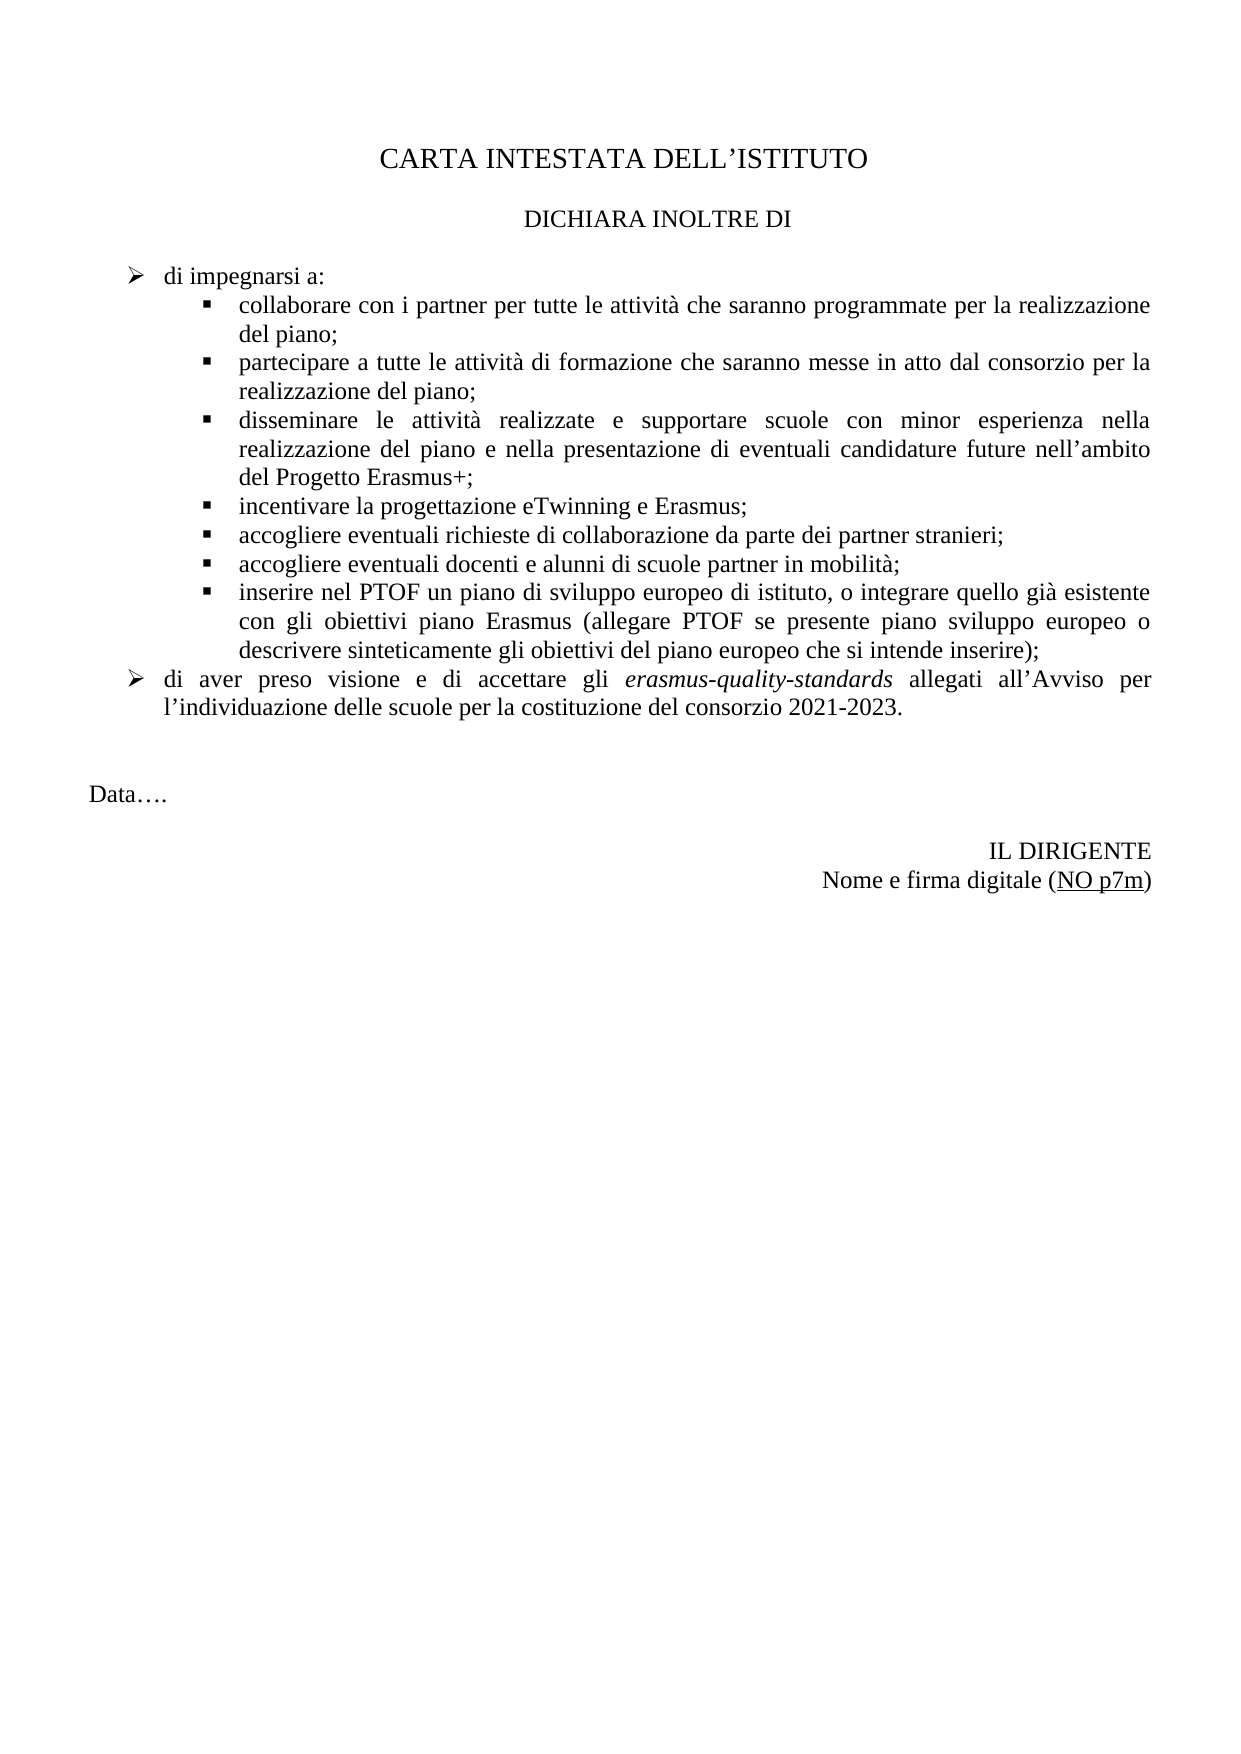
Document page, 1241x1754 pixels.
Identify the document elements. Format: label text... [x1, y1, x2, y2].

text Data…. [89, 779, 1152, 807]
list collaborare con i partner per tutte le attività che saranno programmate per la realizzazione del piano; [201, 290, 1152, 347]
list DICHIARA INOLTRE DI [164, 204, 1152, 232]
list accogliere eventuali richieste di collaborazione da parte dei partner stranieri; [201, 520, 1152, 549]
list inserire nel PTOF un piano di sviluppo europeo di istituto, o integrare quello già esistente con gli obiettivi piano Erasmus (allegare PTOF se presente piano sviluppo europeo o descrivere sinteticamente gli obiettivi del piano europeo che si intende inserire); [201, 577, 1152, 664]
list accogliere eventuali docenti e alunni di scuole partner in mobilità; [201, 549, 1152, 577]
list incentivare la progettazione eTwinning e Erasmus; [201, 491, 1152, 520]
list disseminare le attività realizzate e supportare scuole con minor esperienza nella realizzazione del piano e nella presentazione di eventuali candidature future nell’ambito del Progetto Erasmus+; [201, 405, 1152, 491]
list di impegnarsi a: [126, 261, 1152, 290]
list di aver preso visione e di accettare gli erasmus-quality-standards allegati all’Avviso per l’individuazione delle scuole per la costituzione del consorzio 2021-2023. [126, 664, 1152, 721]
text IL DIRIGENTE [89, 836, 1152, 865]
text Nome e firma digitale (NO p7m) [89, 865, 1152, 894]
list partecipare a tutte le attività di formazione che saranno messe in atto dal consorzio per la realizzazione del piano; [201, 347, 1152, 405]
